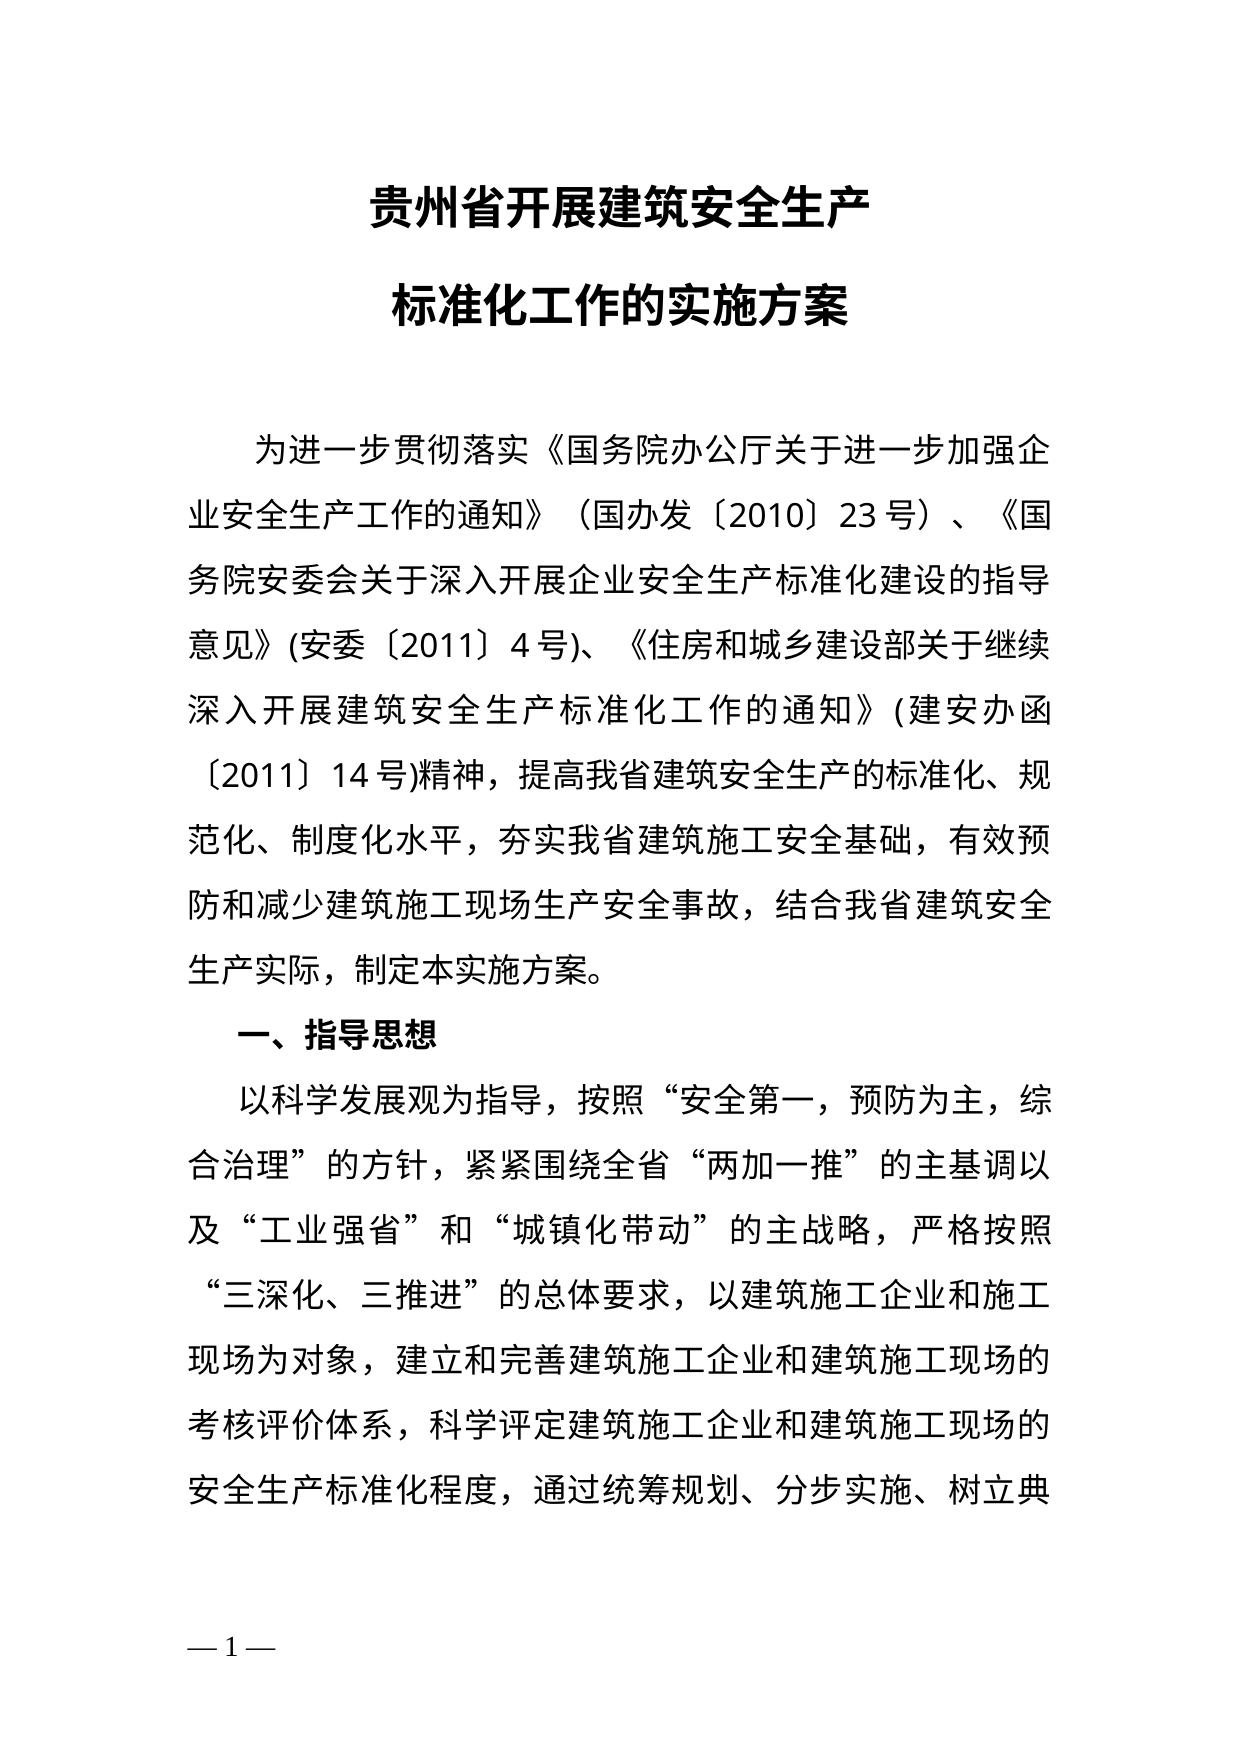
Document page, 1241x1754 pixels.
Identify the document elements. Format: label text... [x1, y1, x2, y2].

text 一、指导思想 [187, 1001, 1053, 1066]
text 贵州省开展建筑安全生产 [187, 156, 1053, 253]
text 标准化工作的实施方案 [187, 253, 1053, 351]
text 为进一步贯彻落实《国务院办公厅关于进一步加强企业安全生产工作的通知》（国办发〔2010〕23号）、《国务院安委会关于深入开展企业安全生产标准化建设的指导意见》(安委〔2011〕4号)、《住房和城乡建设部关于继续深入开展建筑安全生产标准化工作的通知》(建安办函〔2011〕14号)精神，提高我省建筑安全生产的标准化、规范化、制度化水平，夯实我省建筑施工安全基础，有效预防和减少建筑施工现场生产安全事故，结合我省建筑安全生产实际，制定本实施方案。 [187, 416, 1053, 1001]
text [187, 1066, 1053, 1521]
